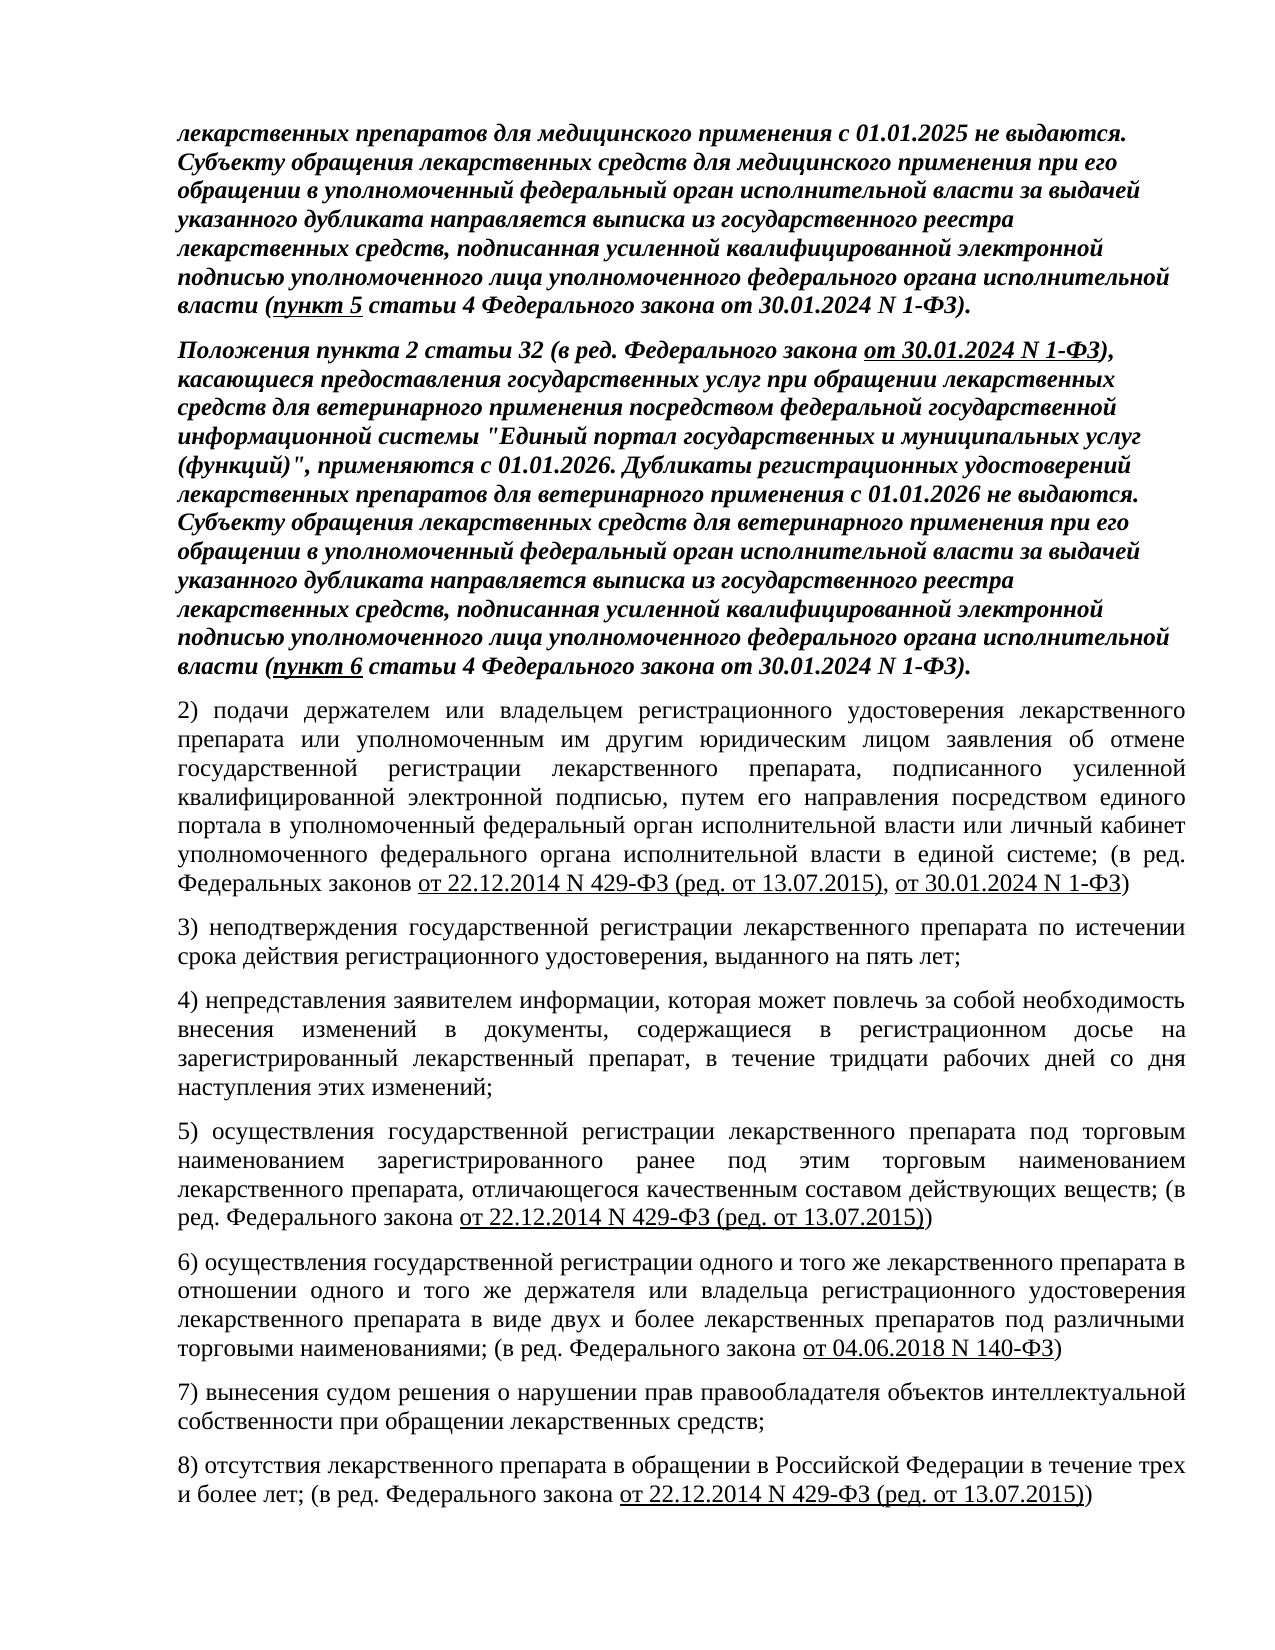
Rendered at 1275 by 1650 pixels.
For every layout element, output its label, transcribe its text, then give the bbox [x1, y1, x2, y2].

text 3) неподтверждения государственной регистрации лекарственного препарата по истечении срока действия регистрационного удостоверения, выданного на пять лет; [177, 912, 1186, 970]
text Положения пункта 2 статьи 32 (в ред. Федерального закона от 30.01.2024 N 1-ФЗ), касающиеся предоставления государственных услуг при обращении лекарственных средств для ветеринарного применения посредством федеральной государственной информационной системы "Единый портал государственных и муниципальных услуг (функций)", применяются с 01.01.2026. Дубликаты регистрационных удостоверений лекарственных препаратов для ветеринарного применения с 01.01.2026 не выдаются. Субъекту обращения лекарственных средств для ветеринарного применения при его обращении в уполномоченный федеральный орган исполнительной власти за выдачей указанного дубликата направляется выписка из государственного реестра лекарственных средств, подписанная усиленной квалифицированной электронной подписью уполномоченного лица уполномоченного федерального органа исполнительной власти (пункт 6 статьи 4 Федерального закона от 30.01.2024 N 1-ФЗ). [177, 335, 1186, 680]
text 8) отсутствия лекарственного препарата в обращении в Российской Федерации в течение трех и более лет; (в ред. Федерального закона от 22.12.2014 N 429-ФЗ (ред. от 13.07.2015)) [177, 1451, 1186, 1508]
text 7) вынесения судом решения о нарушении прав правообладателя объектов интеллектуальной собственности при обращении лекарственных средств; [177, 1377, 1186, 1435]
text 5) осуществления государственной регистрации лекарственного препарата под торговым наименованием зарегистрированного ранее под этим торговым наименованием лекарственного препарата, отличающегося качественным составом действующих веществ; (в ред. Федерального закона от 22.12.2014 N 429-ФЗ (ред. от 13.07.2015)) [177, 1116, 1186, 1231]
text 6) осуществления государственной регистрации одного и того же лекарственного препарата в отношении одного и того же держателя или владельца регистрационного удостоверения лекарственного препарата в виде двух и более лекарственных препаратов под различными торговыми наименованиями; (в ред. Федерального закона от 04.06.2018 N 140-ФЗ) [177, 1247, 1186, 1362]
text 2) подачи держателем или владельцем регистрационного удостоверения лекарственного препарата или уполномоченным им другим юридическим лицом заявления об отмене государственной регистрации лекарственного препарата, подписанного усиленной квалифицированной электронной подписью, путем его направления посредством единого портала в уполномоченный федеральный орган исполнительной власти или личный кабинет уполномоченного федерального органа исполнительной власти в единой системе; (в ред. Федеральных законов от 22.12.2014 N 429-ФЗ (ред. от 13.07.2015), от 30.01.2024 N 1-ФЗ) [177, 696, 1186, 897]
text 4) непредставления заявителем информации, которая может повлечь за собой необходимость внесения изменений в документы, содержащиеся в регистрационном досье на зарегистрированный лекарственный препарат, в течение тридцати рабочих дней со дня наступления этих изменений; [177, 986, 1186, 1101]
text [177, 118, 1186, 319]
